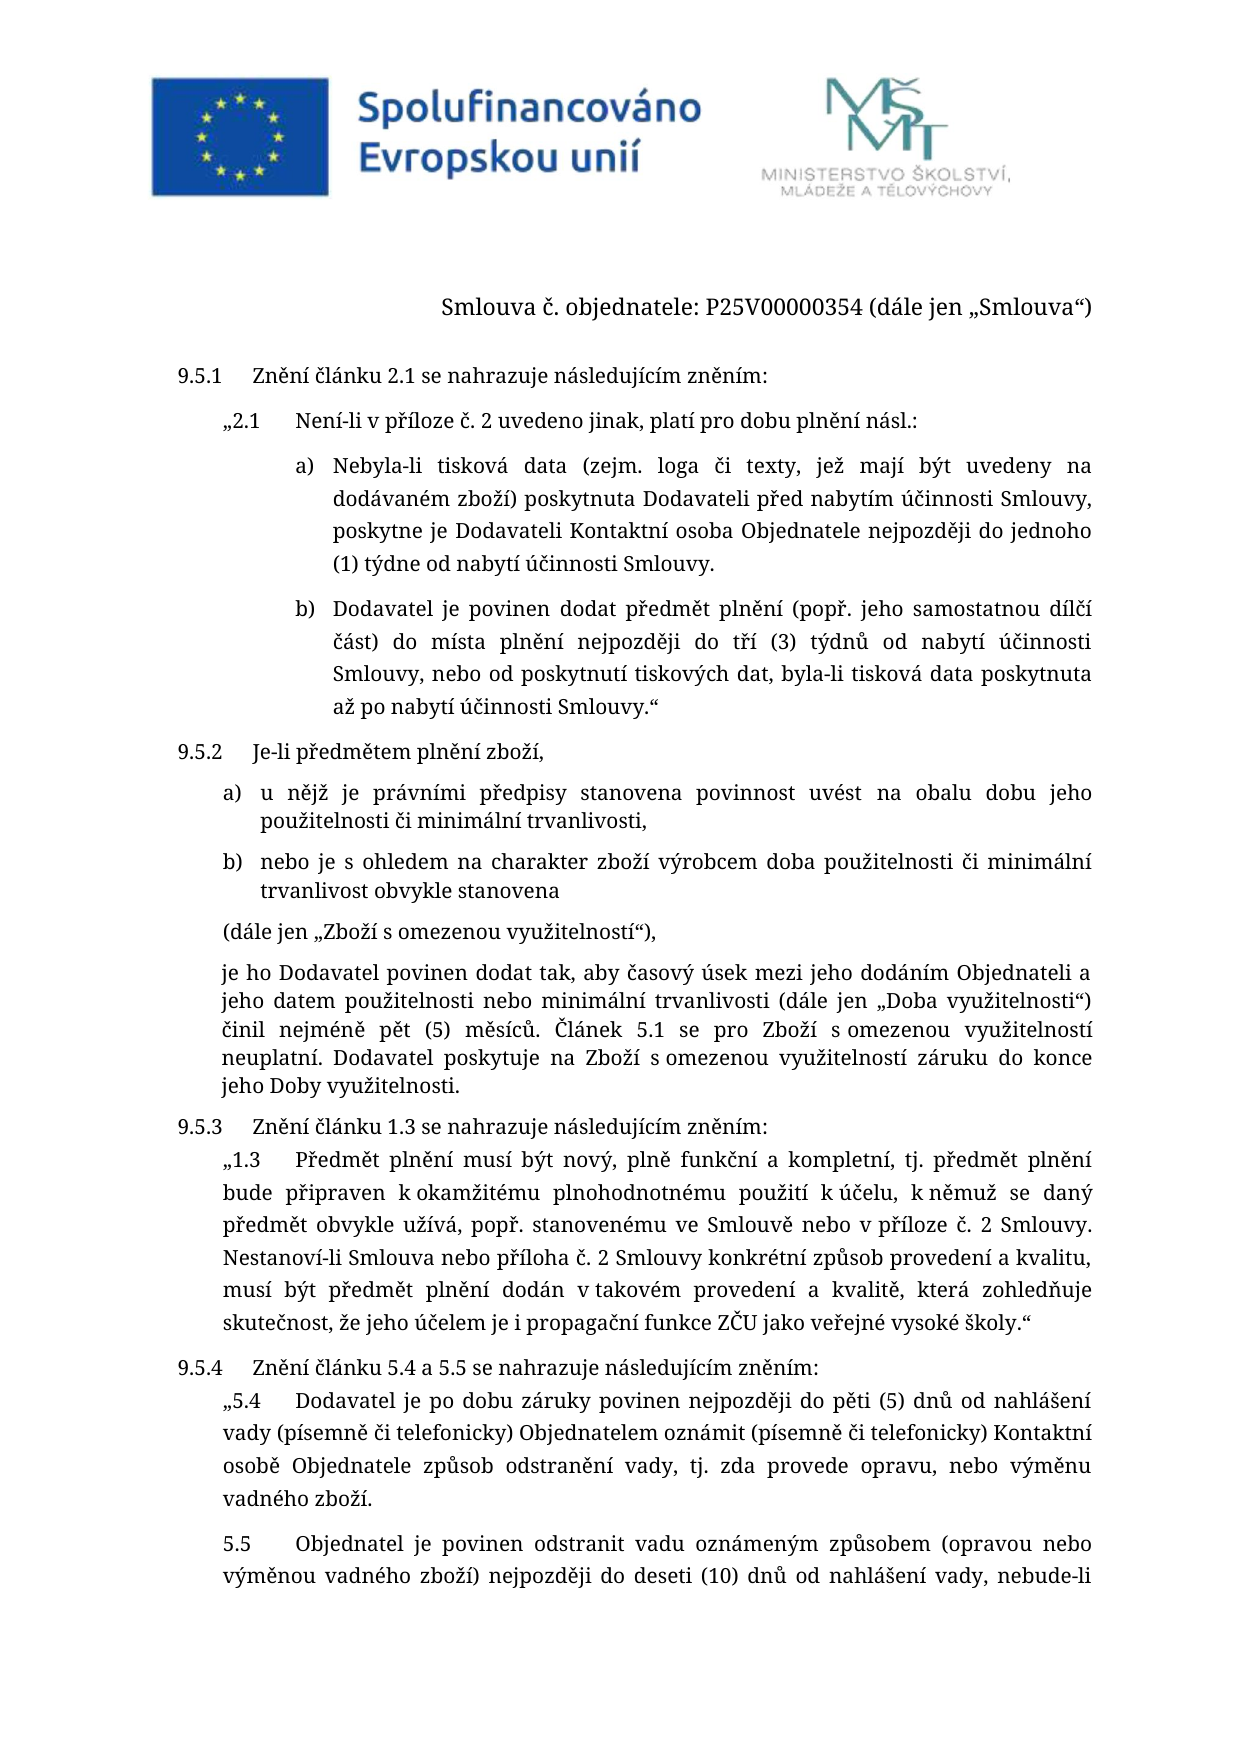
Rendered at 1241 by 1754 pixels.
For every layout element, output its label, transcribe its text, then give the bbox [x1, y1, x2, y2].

list „5.4 Dodavatel je po dobu záruky povinen nejpozději do pěti (5) dnů od nahlášení vady (písemně či telefonicky) Objednatelem oznámit (písemně či telefonicky) Kontaktní osobě Objednatele způsob odstranění vady, tj. zda provede opravu, nebo výměnu vadného zboží. [223, 1386, 1093, 1512]
text je ho Dodavatel povinen dodat tak, aby časový úsek mezi jeho dodáním Objednateli a jeho datem použitelnosti nebo minimální trvanlivosti (dále jen „Doba využitelnosti“) činil nejméně pět (5) měsíců. Článek 5.1 se pro Zboží s omezenou využitelností neuplatní. Dodavatel poskytuje na Zboží s omezenou využitelností záruku do konce jeho Doby využitelnosti. [221, 958, 1093, 1100]
picture [147, 73, 1012, 202]
list Nebyla-li tisková data (zejm. loga či texty, jež mají být uvedeny na dodávaném zboží) poskytnuta Dodavateli před nabytím účinnosti Smlouvy, poskytne je Dodavateli Kontaktní osoba Objednatele nejpozději do jednoho (1) týdne od nabytí účinnosti Smlouvy. [295, 451, 1093, 578]
list Dodavatel je povinen dodat předmět plnění (popř. jeho samostatnou dílčí část) do místa plnění nejpozději do tří (3) týdnů od nabytí účinnosti Smlouvy, nebo od poskytnutí tiskových dat, byla-li tisková data poskytnuta až po nabytí účinnosti Smlouvy.“ [295, 594, 1093, 721]
list u nějž je právními předpisy stanovena povinnost uvést na obalu dobu jeho použitelnosti či minimální trvanlivosti, [223, 778, 1093, 835]
list Znění článku 2.1 se nahrazuje následujícím zněním: [177, 361, 1093, 389]
list Znění článku 1.3 se nahrazuje následujícím zněním: [177, 1112, 1093, 1141]
list „1.3 Předmět plnění musí být nový, plně funkční a kompletní, tj. předmět plnění bude připraven k okamžitému plnohodnotnému použití k účelu, k němuž se daný předmět obvykle užívá, popř. stanovenému ve Smlouvě nebo v příloze č. 2 Smlouvy. Nestanoví-li Smlouva nebo příloha č. 2 Smlouvy konkrétní způsob provedení a kvalitu, musí být předmět plnění dodán v takovém provedení a kvalitě, která zohledňuje skutečnost, že jeho účelem je i propagační funkce ZČU jako veřejné vysoké školy.“ [223, 1145, 1093, 1337]
text (dále jen „Zboží s omezenou využitelností“), [223, 917, 1093, 945]
list Znění článku 5.4 a 5.5 se nahrazuje následujícím zněním: [177, 1353, 1093, 1382]
list nebo je s ohledem na charakter zboží výrobcem doba použitelnosti či minimální trvanlivost obvykle stanovena [223, 847, 1093, 904]
list „2.1 Není-li v příloze č. 2 uvedeno jinak, platí pro dobu plnění násl.: [223, 406, 1093, 435]
list Je-li předmětem plnění zboží, [177, 737, 1093, 766]
